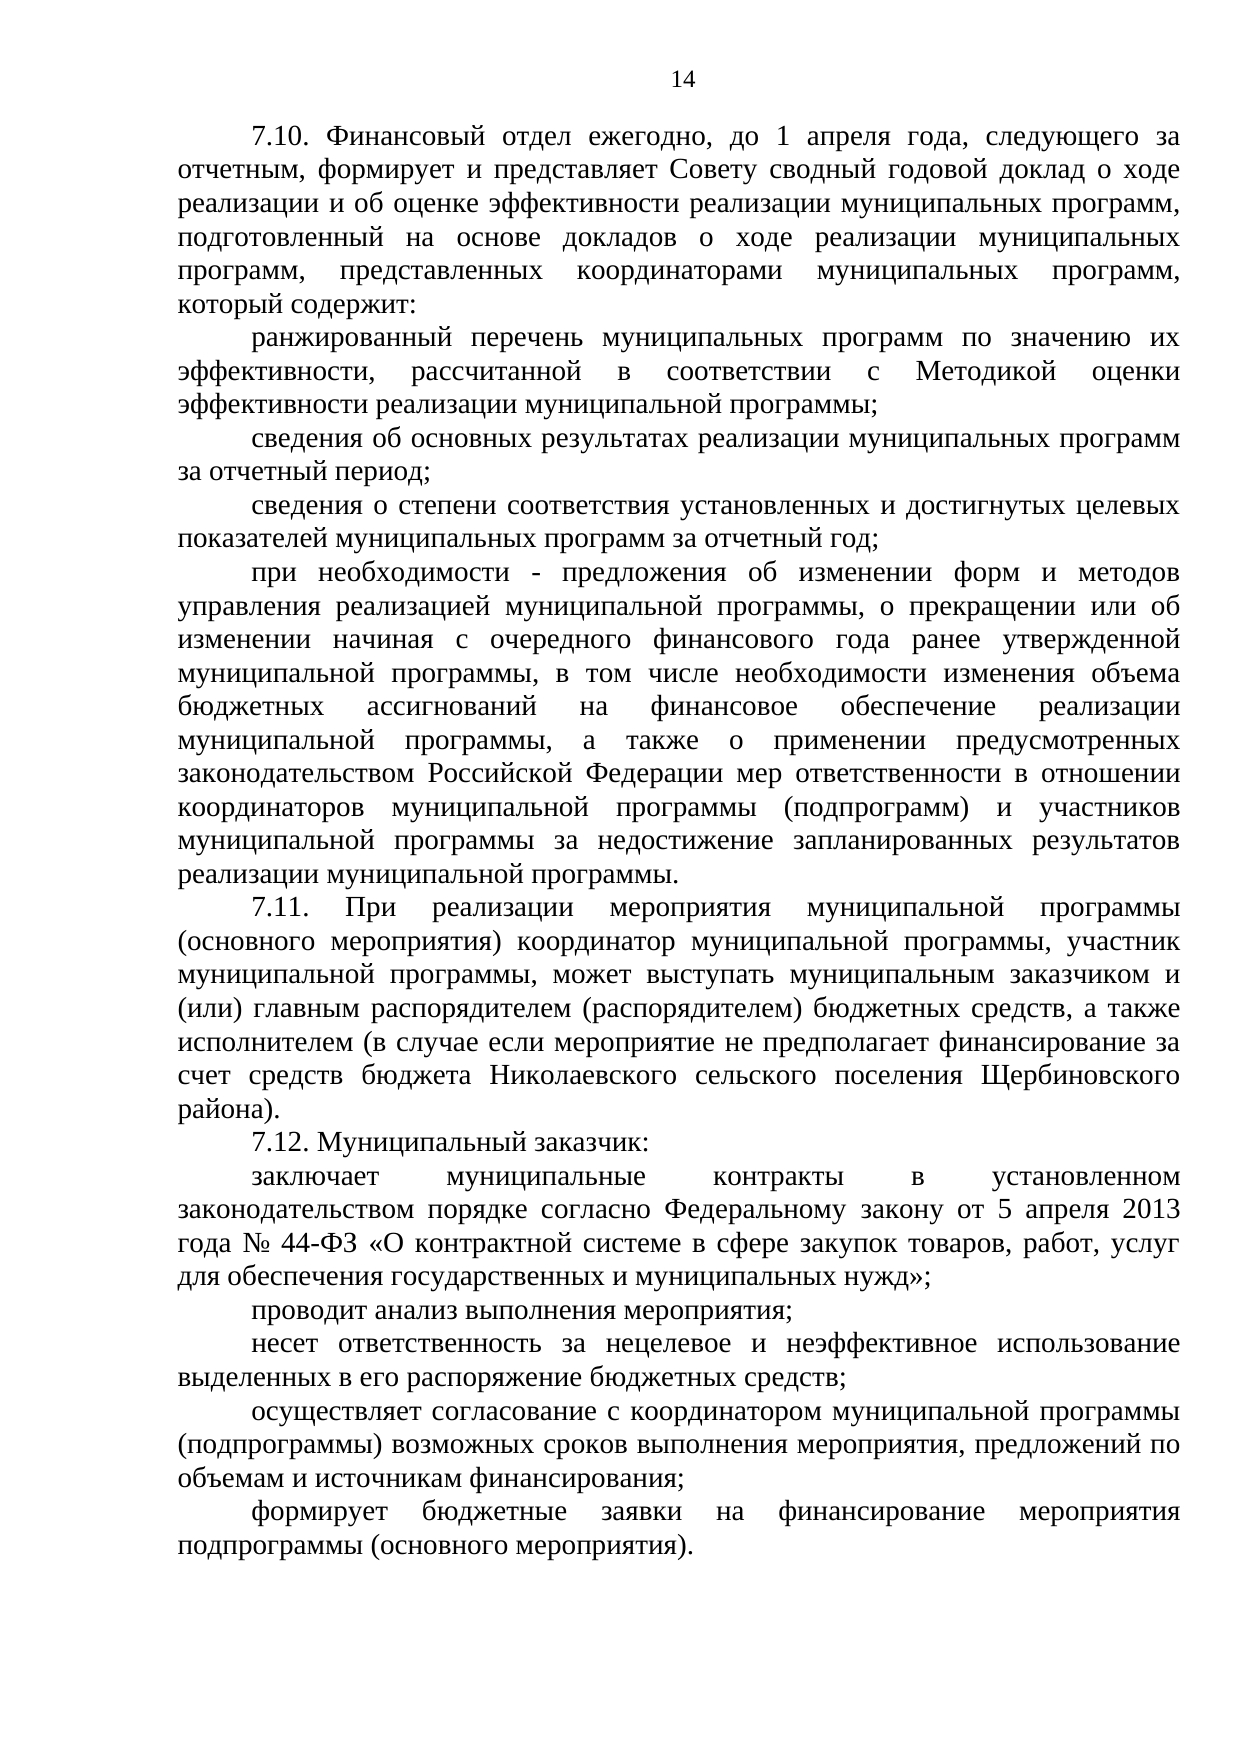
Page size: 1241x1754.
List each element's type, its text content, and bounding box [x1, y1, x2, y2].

text 7.10. Финансовый отдел ежегодно, до 1 апреля года, следующего за отчетным, формирует и представляет Совету сводный годовой доклад о ходе реализации и об оценке эффективности реализации муниципальных программ, подготовленный на основе докладов о ходе реализации муниципальных программ, представленных координаторами муниципальных программ, который содержит: [177, 118, 1181, 319]
text при необходимости - предложения об изменении форм и методов управления реализацией муниципальной программы, о прекращении или об изменении начиная с очередного финансового года ранее утвержденной муниципальной программы, в том числе необходимости изменения объема бюджетных ассигнований на финансовое обеспечение реализации муниципальной программы, а также о применении предусмотренных законодательством Российской Федерации мер ответственности в отношении координаторов муниципальной программы (подпрограмм) и участников муниципальной программы за недостижение запланированных результатов реализации муниципальной программы. [177, 554, 1181, 889]
text 7.12. Муниципальный заказчик: [177, 1124, 1181, 1158]
text ранжированный перечень муниципальных программ по значению их эффективности, рассчитанной в соответствии с Методикой оценки эффективности реализации муниципальной программы; [177, 319, 1181, 420]
text осуществляет согласование с координатором муниципальной программы (подпрограммы) возможных сроков выполнения мероприятия, предложений по объемам и источникам финансирования; [177, 1393, 1181, 1493]
text сведения об основных результатах реализации муниципальных программ за отчетный период; [177, 420, 1181, 487]
text проводит анализ выполнения мероприятия; [177, 1292, 1181, 1326]
text формирует бюджетные заявки на финансирование мероприятия подпрограммы (основного мероприятия). [177, 1493, 1181, 1560]
text заключает муниципальные контракты в установленном законодательством порядке согласно Федеральному закону от 5 апреля 2013 года № 44-ФЗ «О контрактной системе в сфере закупок товаров, работ, услуг для обеспечения государственных и муниципальных нужд»; [177, 1158, 1181, 1292]
text несет ответственность за нецелевое и неэффективное использование выделенных в его распоряжение бюджетных средств; [177, 1326, 1181, 1393]
text 7.11. При реализации мероприятия муниципальной программы (основного мероприятия) координатор муниципальной программы, участник муниципальной программы, может выступать муниципальным заказчиком и (или) главным распорядителем (распорядителем) бюджетных средств, а также исполнителем (в случае если мероприятие не предполагает финансирование за счет средств бюджета Николаевского сельского поселения Щербиновского района). [177, 889, 1181, 1124]
text сведения о степени соответствия установленных и достигнутых целевых показателей муниципальных программ за отчетный год; [177, 487, 1181, 554]
